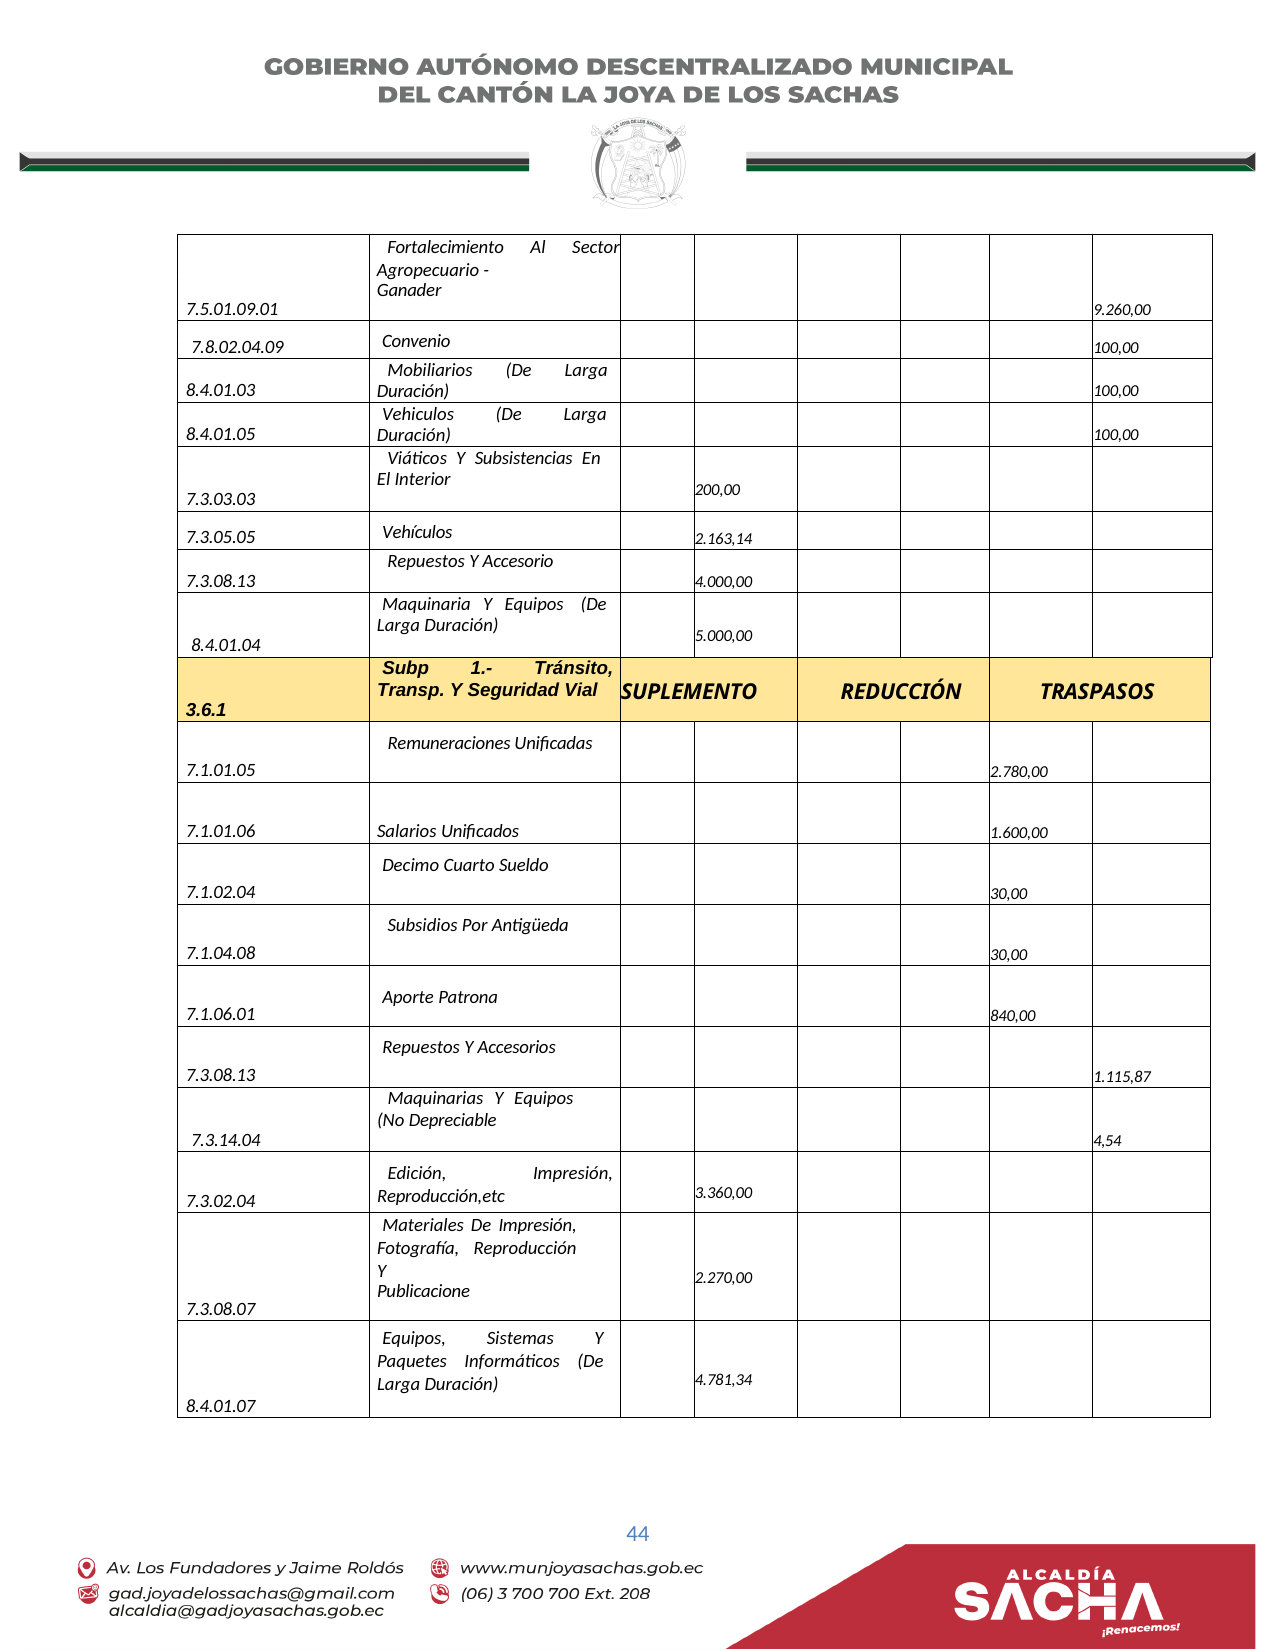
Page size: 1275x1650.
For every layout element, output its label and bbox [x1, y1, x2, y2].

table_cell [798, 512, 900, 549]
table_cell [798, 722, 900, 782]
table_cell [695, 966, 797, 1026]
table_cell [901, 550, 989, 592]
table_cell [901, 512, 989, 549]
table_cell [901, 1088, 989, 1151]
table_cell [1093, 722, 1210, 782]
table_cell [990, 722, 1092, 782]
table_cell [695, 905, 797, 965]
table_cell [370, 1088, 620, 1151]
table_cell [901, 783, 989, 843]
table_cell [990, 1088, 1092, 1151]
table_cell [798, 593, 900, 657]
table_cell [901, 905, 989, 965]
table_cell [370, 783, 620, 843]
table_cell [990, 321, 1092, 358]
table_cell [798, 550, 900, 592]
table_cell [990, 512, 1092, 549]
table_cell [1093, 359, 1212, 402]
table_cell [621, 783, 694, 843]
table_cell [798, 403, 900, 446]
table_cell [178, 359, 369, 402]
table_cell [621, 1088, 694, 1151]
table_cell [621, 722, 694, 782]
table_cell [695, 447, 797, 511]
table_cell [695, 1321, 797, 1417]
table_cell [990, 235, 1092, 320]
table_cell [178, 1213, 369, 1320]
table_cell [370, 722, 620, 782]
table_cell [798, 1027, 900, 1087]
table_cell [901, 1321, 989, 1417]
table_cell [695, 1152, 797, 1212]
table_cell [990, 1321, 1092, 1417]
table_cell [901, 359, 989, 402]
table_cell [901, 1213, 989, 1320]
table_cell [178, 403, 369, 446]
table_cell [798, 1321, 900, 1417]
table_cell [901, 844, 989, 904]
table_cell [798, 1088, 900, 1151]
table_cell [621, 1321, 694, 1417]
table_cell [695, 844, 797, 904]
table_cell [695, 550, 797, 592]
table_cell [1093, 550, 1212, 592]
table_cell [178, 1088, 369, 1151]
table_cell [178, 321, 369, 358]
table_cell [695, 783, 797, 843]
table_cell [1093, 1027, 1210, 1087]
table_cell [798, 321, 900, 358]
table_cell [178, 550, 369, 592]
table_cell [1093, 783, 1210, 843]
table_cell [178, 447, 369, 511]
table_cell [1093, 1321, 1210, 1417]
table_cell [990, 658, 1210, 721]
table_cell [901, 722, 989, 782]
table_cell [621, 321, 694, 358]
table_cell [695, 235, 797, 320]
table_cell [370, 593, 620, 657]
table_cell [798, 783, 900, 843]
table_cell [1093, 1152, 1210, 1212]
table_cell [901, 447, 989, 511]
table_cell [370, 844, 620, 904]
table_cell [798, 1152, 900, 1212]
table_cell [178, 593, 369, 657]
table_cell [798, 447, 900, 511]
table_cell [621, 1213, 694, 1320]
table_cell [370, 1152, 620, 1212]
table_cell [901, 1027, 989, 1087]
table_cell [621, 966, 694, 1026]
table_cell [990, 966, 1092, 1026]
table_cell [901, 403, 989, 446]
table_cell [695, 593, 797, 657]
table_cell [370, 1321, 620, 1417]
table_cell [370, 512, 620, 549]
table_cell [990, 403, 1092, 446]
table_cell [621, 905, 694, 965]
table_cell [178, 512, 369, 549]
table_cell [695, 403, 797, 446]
picture [19, 23, 1256, 1650]
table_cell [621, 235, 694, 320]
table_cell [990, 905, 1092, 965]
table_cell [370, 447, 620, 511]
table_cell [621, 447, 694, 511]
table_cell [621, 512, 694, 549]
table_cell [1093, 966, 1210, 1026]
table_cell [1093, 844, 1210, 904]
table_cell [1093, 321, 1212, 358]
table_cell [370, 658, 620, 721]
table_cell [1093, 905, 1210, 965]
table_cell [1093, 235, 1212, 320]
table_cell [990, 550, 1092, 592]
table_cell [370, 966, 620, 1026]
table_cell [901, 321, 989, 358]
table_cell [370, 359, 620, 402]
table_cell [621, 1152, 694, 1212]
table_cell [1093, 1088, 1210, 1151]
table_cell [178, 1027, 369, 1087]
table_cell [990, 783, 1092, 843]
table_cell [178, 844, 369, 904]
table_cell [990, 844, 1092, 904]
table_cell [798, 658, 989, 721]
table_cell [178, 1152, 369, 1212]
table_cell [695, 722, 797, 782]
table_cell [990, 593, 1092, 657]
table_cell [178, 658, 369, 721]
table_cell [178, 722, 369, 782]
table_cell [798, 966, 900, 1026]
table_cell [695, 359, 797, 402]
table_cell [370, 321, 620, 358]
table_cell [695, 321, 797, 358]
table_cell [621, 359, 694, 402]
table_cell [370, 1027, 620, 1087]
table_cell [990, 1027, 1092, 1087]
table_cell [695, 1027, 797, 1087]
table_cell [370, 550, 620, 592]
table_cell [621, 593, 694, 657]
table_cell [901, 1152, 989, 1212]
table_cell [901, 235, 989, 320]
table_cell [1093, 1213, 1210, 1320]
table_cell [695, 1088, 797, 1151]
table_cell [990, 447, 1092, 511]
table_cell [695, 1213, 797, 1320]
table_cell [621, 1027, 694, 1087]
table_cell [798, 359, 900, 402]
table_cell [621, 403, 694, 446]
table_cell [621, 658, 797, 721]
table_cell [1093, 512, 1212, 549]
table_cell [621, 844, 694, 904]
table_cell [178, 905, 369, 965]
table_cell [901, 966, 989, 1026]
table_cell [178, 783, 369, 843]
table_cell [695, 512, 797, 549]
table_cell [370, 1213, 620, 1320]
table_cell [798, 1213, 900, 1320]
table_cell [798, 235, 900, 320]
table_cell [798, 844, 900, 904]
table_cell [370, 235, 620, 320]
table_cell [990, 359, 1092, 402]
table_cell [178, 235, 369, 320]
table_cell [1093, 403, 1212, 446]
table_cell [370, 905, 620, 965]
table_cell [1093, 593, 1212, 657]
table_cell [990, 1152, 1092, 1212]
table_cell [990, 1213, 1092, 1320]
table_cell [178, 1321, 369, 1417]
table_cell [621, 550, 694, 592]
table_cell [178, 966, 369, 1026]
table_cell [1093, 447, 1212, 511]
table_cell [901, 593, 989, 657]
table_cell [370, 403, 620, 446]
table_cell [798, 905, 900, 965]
